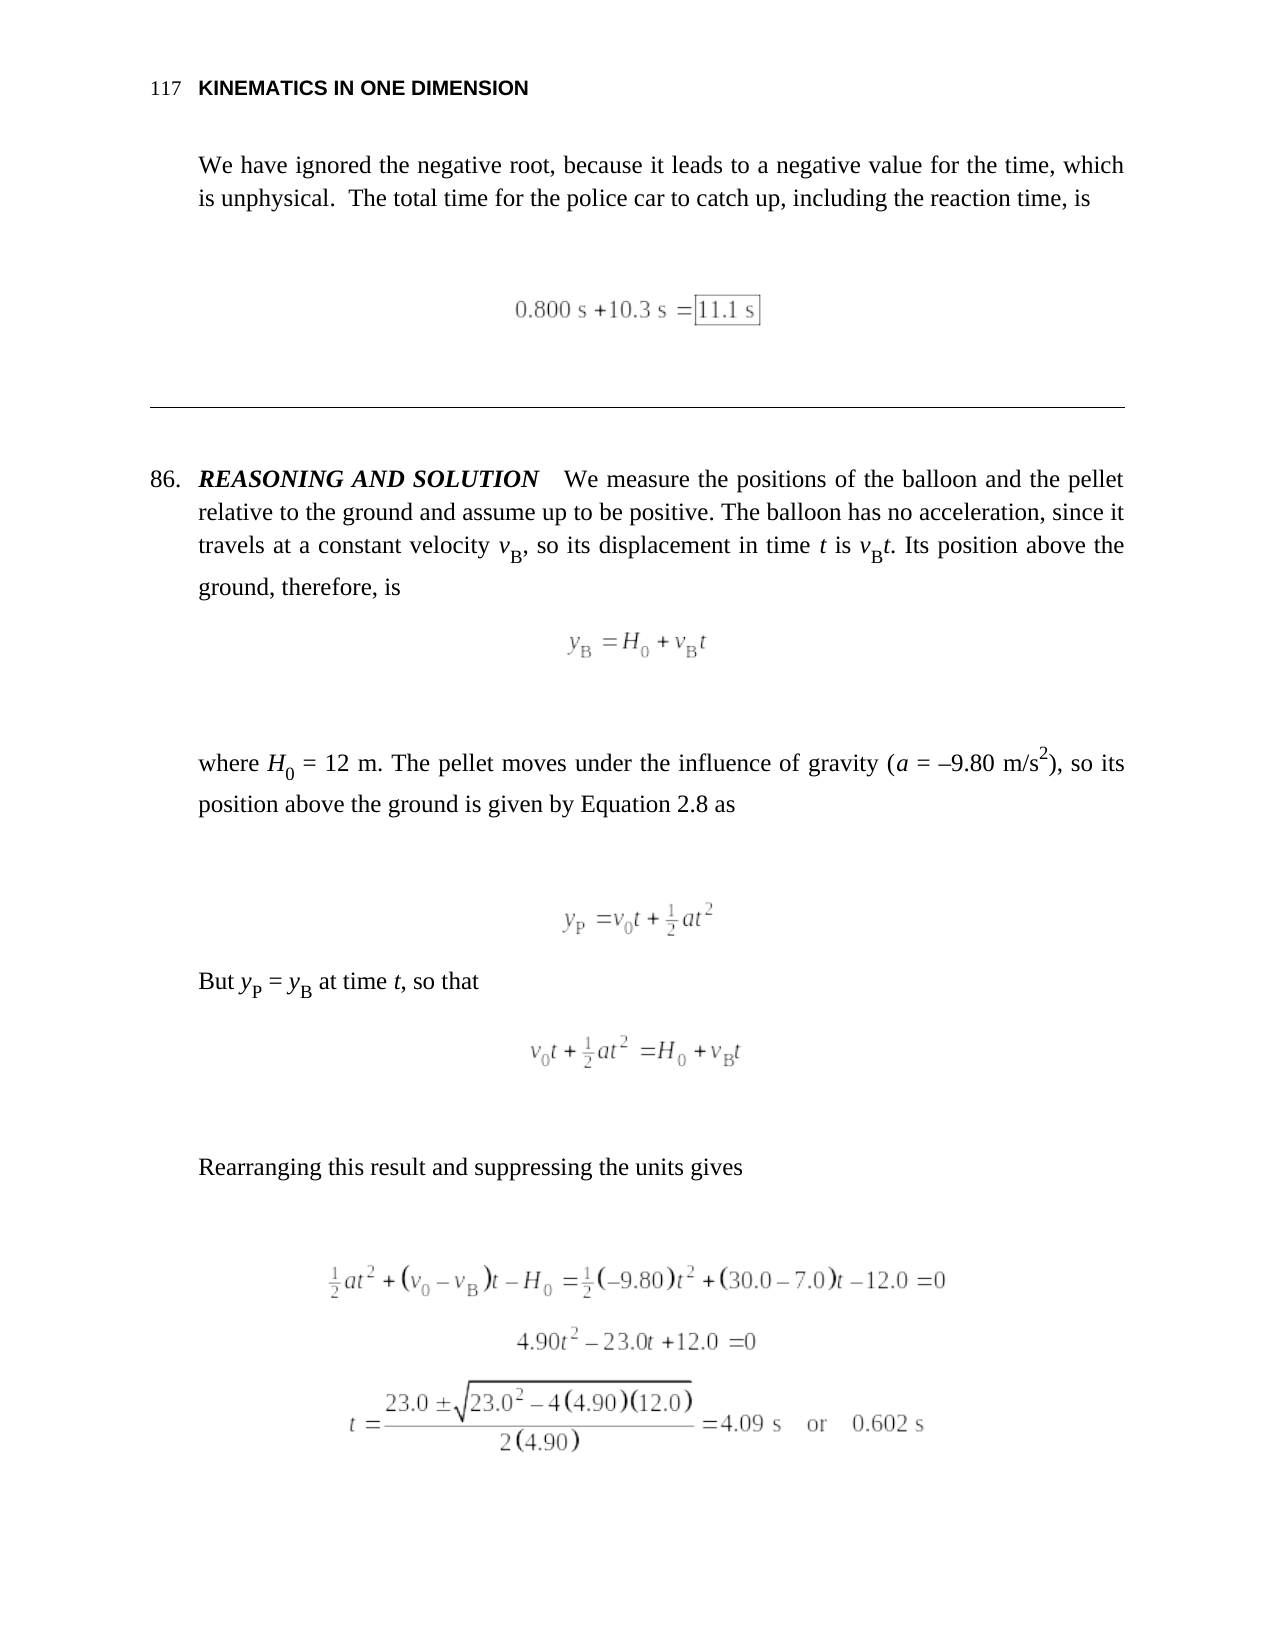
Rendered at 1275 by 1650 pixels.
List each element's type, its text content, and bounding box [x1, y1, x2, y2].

text 86. REASONING AND SOLUTION We measure the positions of the balloon and the pellet relative to the ground and assume up to be positive. The balloon has no acceleration, since it travels at a constant velocity vB, so its displacement in time t is vBt. Its position above the ground, therefore, is [150, 464, 1125, 600]
text We have ignored the negative root, because it leads to a negative value for the time, which is unphysical. The total time for the police car to catch up, including the reaction time, is [150, 150, 1125, 212]
text But yP = yB at time t, so that [150, 966, 1125, 1003]
text Rearranging this result and suppressing the units gives [150, 1152, 1125, 1181]
text where H0 = 12 m. The pellet moves under the influence of gravity (a = –9.80 m/s2), so its position above the ground is given by Equation 2.8 as [150, 742, 1125, 818]
